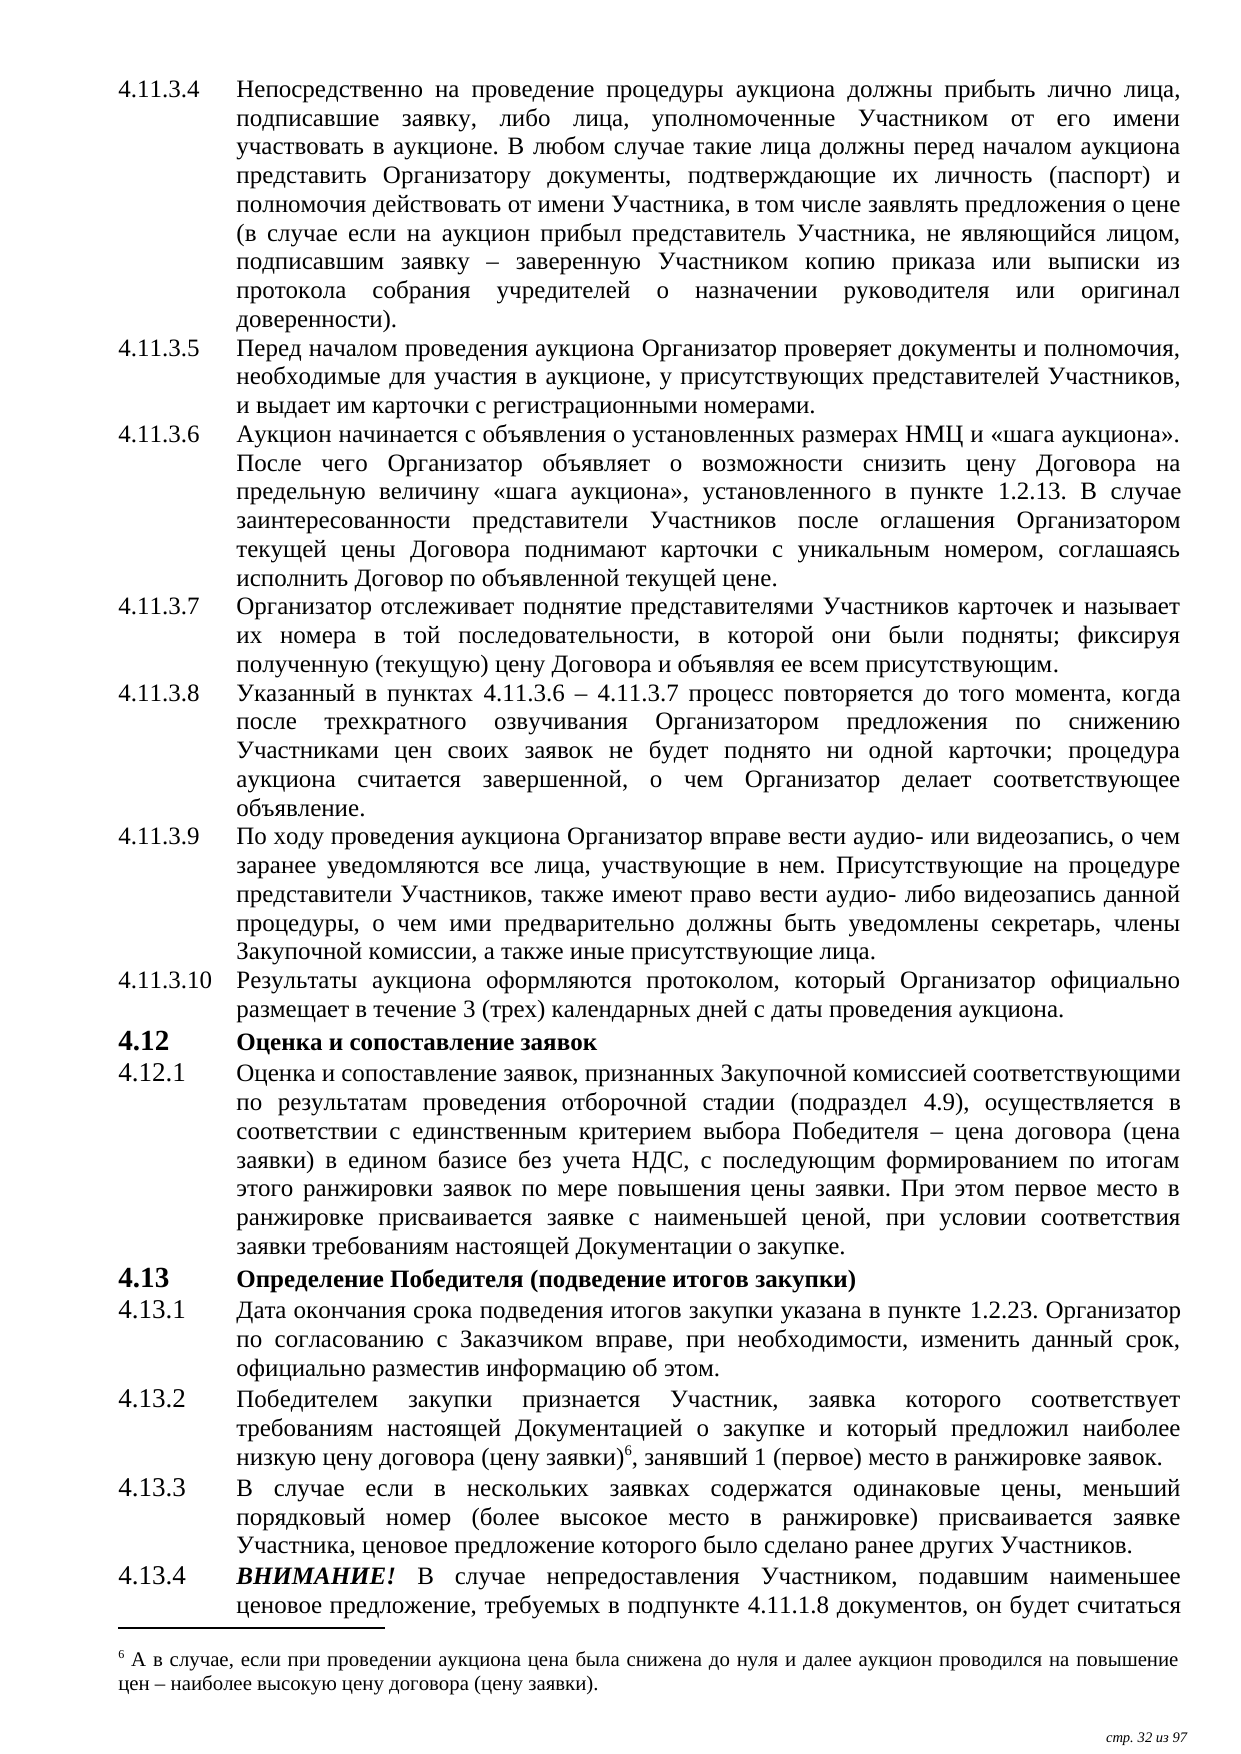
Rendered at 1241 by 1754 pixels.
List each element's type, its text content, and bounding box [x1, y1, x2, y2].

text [118, 1559, 1181, 1619]
text Аукцион начинается с объявления о установленных размерах НМЦ и «шага аукциона». После чего Организатор объявляет о возможности снизить цену Договора на предельную величину «шага аукциона», установленного в пункте 1.2.13. В случае заинтересованности представители Участников после оглашения Организатором текущей цены Договора поднимают карточки с уникальным номером, соглашаясь исполнить Договор по объявленной текущей цене. [118, 419, 1181, 591]
text Дата окончания срока подведения итогов закупки указана в пункте 1.2.23. Организатор по согласованию с Заказчиком вправе, при необходимости, изменить данный срок, официально разместив информацию об этом. [118, 1293, 1181, 1382]
text Перед началом проведения аукциона Организатор проверяет документы и полномочия, необходимые для участия в аукционе, у присутствующих представителей Участников, и выдает им карточки с регистрационными номерами. [118, 333, 1181, 419]
text По ходу проведения аукциона Организатор вправе вести аудио- или видеозапись, о чем заранее уведомляются все лица, участвующие в нем. Присутствующие на процедуре представители Участников, также имеют право вести аудио- либо видеозапись данной процедуры, о чем ими предварительно должны быть уведомлены секретарь, члены Закупочной комиссии, а также иные присутствующие лица. [118, 821, 1181, 965]
text Победителем закупки признается Участник, заявка которого соответствует требованиям настоящей Документацией о закупке и который предложил наиболее низкую цену договора (цену заявки), занявший 1 (первое) место в ранжировке заявок. [118, 1382, 1181, 1471]
text Организатор отслеживает поднятие представителями Участников карточек и называет их номера в той последовательности, в которой они были подняты; фиксируя полученную (текущую) цену Договора и объявляя ее всем присутствующим. [118, 591, 1181, 678]
subtitle Оценка и сопоставление заявок [118, 1023, 1181, 1056]
text Оценка и сопоставление заявок, признанных Закупочной комиссией соответствующими по результатам проведения отборочной стадии (подраздел 4.9), осуществляется в соответствии с единственным критерием выбора Победителя – цена договора (цена заявки) в едином базисе без учета НДС, с последующим формированием по итогам этого ранжировки заявок по мере повышения цены заявки. При этом первое место в ранжировке присваивается заявке с наименьшей ценой, при условии соответствия заявки требованиям настоящей Документации о закупке. [118, 1056, 1181, 1260]
text Результаты аукциона оформляются протоколом, который Организатор официально размещает в течение 3 (трех) календарных дней с даты проведения аукциона. [118, 965, 1181, 1023]
subtitle Определение Победителя (подведение итогов закупки) [118, 1260, 1181, 1293]
text Непосредственно на проведение процедуры аукциона должны прибыть лично лица, подписавшие заявку, либо лица, уполномоченные Участником от его имени участвовать в аукционе. В любом случае такие лица должны перед началом аукциона представить Организатору документы, подтверждающие их личность (паспорт) и полномочия действовать от имени Участника, в том числе заявлять предложения о цене (в случае если на аукцион прибыл представитель Участника, не являющийся лицом, подписавшим заявку – заверенную Участником копию приказа или выписки из протокола собрания учредителей о назначении руководителя или оригинал доверенности). [118, 74, 1181, 333]
text Указанный в пунктах 4.11.3.6 – 4.11.3.7 процесс повторяется до того момента, когда после трехкратного озвучивания Организатором предложения по снижению Участниками цен своих заявок не будет поднято ни одной карточки; процедура аукциона считается завершенной, о чем Организатор делает соответствующее объявление. [118, 678, 1181, 821]
text В случае если в нескольких заявках содержатся одинаковые цены, меньший порядковый номер (более высокое место в ранжировке) присваивается заявке Участника, ценовое предложение которого было сделано ранее других Участников. [118, 1471, 1181, 1559]
